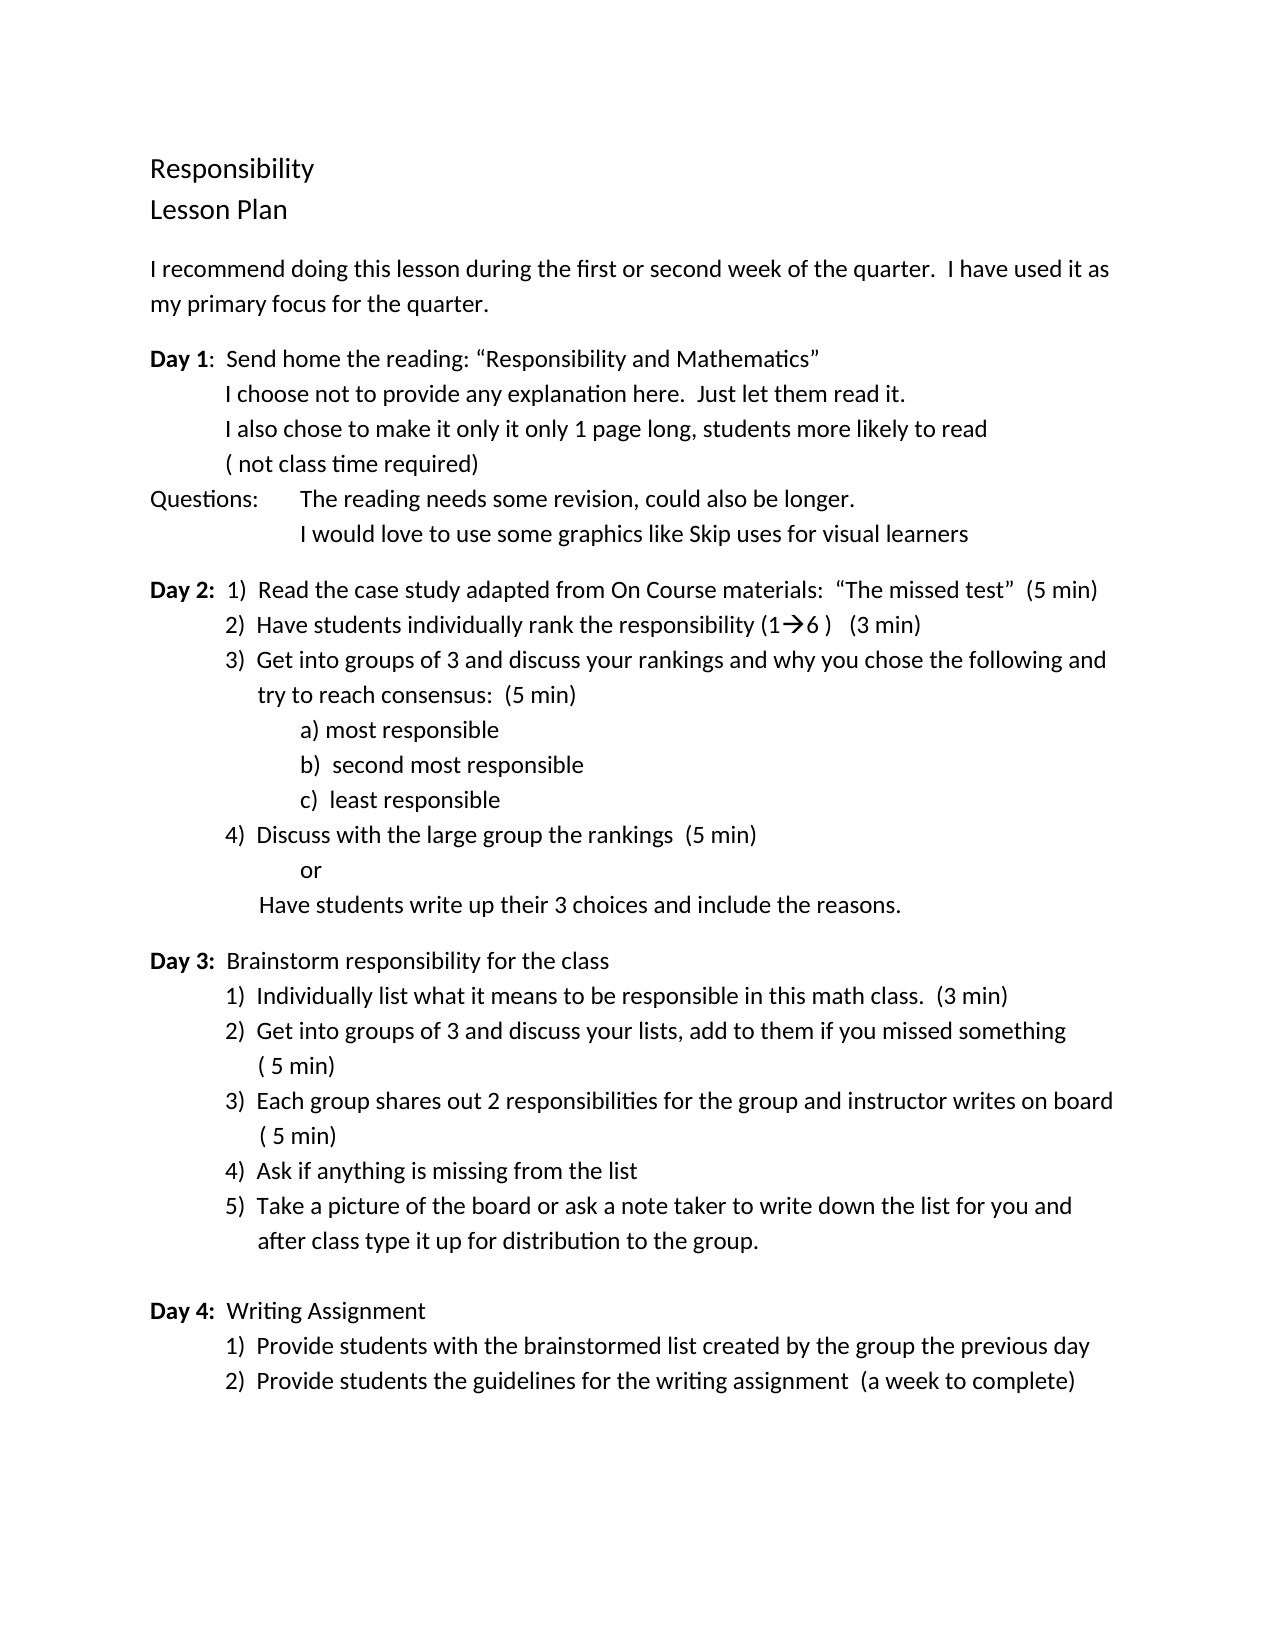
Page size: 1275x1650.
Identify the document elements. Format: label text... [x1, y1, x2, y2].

text Day 2: 1) Read the case study adapted from On Course materials: “The missed test” (5 min) 2) Have students individually rank the responsibility (16 ) (3 min) 3) Get into groups of 3 and discuss your rankings and why you chose the following and try to reach consensus: (5 min) a) most responsible b) second most responsible c) least responsible 4) Discuss with the large group the rankings (5 min) or Have students write up their 3 choices and include the reasons. [150, 574, 1125, 920]
text Day 1: Send home the reading: “Responsibility and Mathematics” I choose not to provide any explanation here. Just let them read it. I also chose to make it only it only 1 page long, students more likely to read ( not class time required) Questions: The reading needs some revision, could also be longer. I would love to use some graphics like Skip uses for visual learners [150, 343, 1125, 549]
text Day 3: Brainstorm responsibility for the class 1) Individually list what it means to be responsible in this math class. (3 min) 2) Get into groups of 3 and discuss your lists, add to them if you missed something ( 5 min) 3) Each group shares out 2 responsibilities for the group and instructor writes on board ( 5 min) 4) Ask if anything is missing from the list 5) Take a picture of the board or ask a note taker to write down the list for you and after class type it up for distribution to the group. Day 4: Writing Assignment 1) Provide students with the brainstormed list created by the group the previous day 2) Provide students the guidelines for the writing assignment (a week to complete) [150, 945, 1125, 1396]
text Responsibility Lesson Plan [150, 150, 1125, 227]
text I recommend doing this lesson during the first or second week of the quarter. I have used it as my primary focus for the quarter. [150, 253, 1125, 318]
